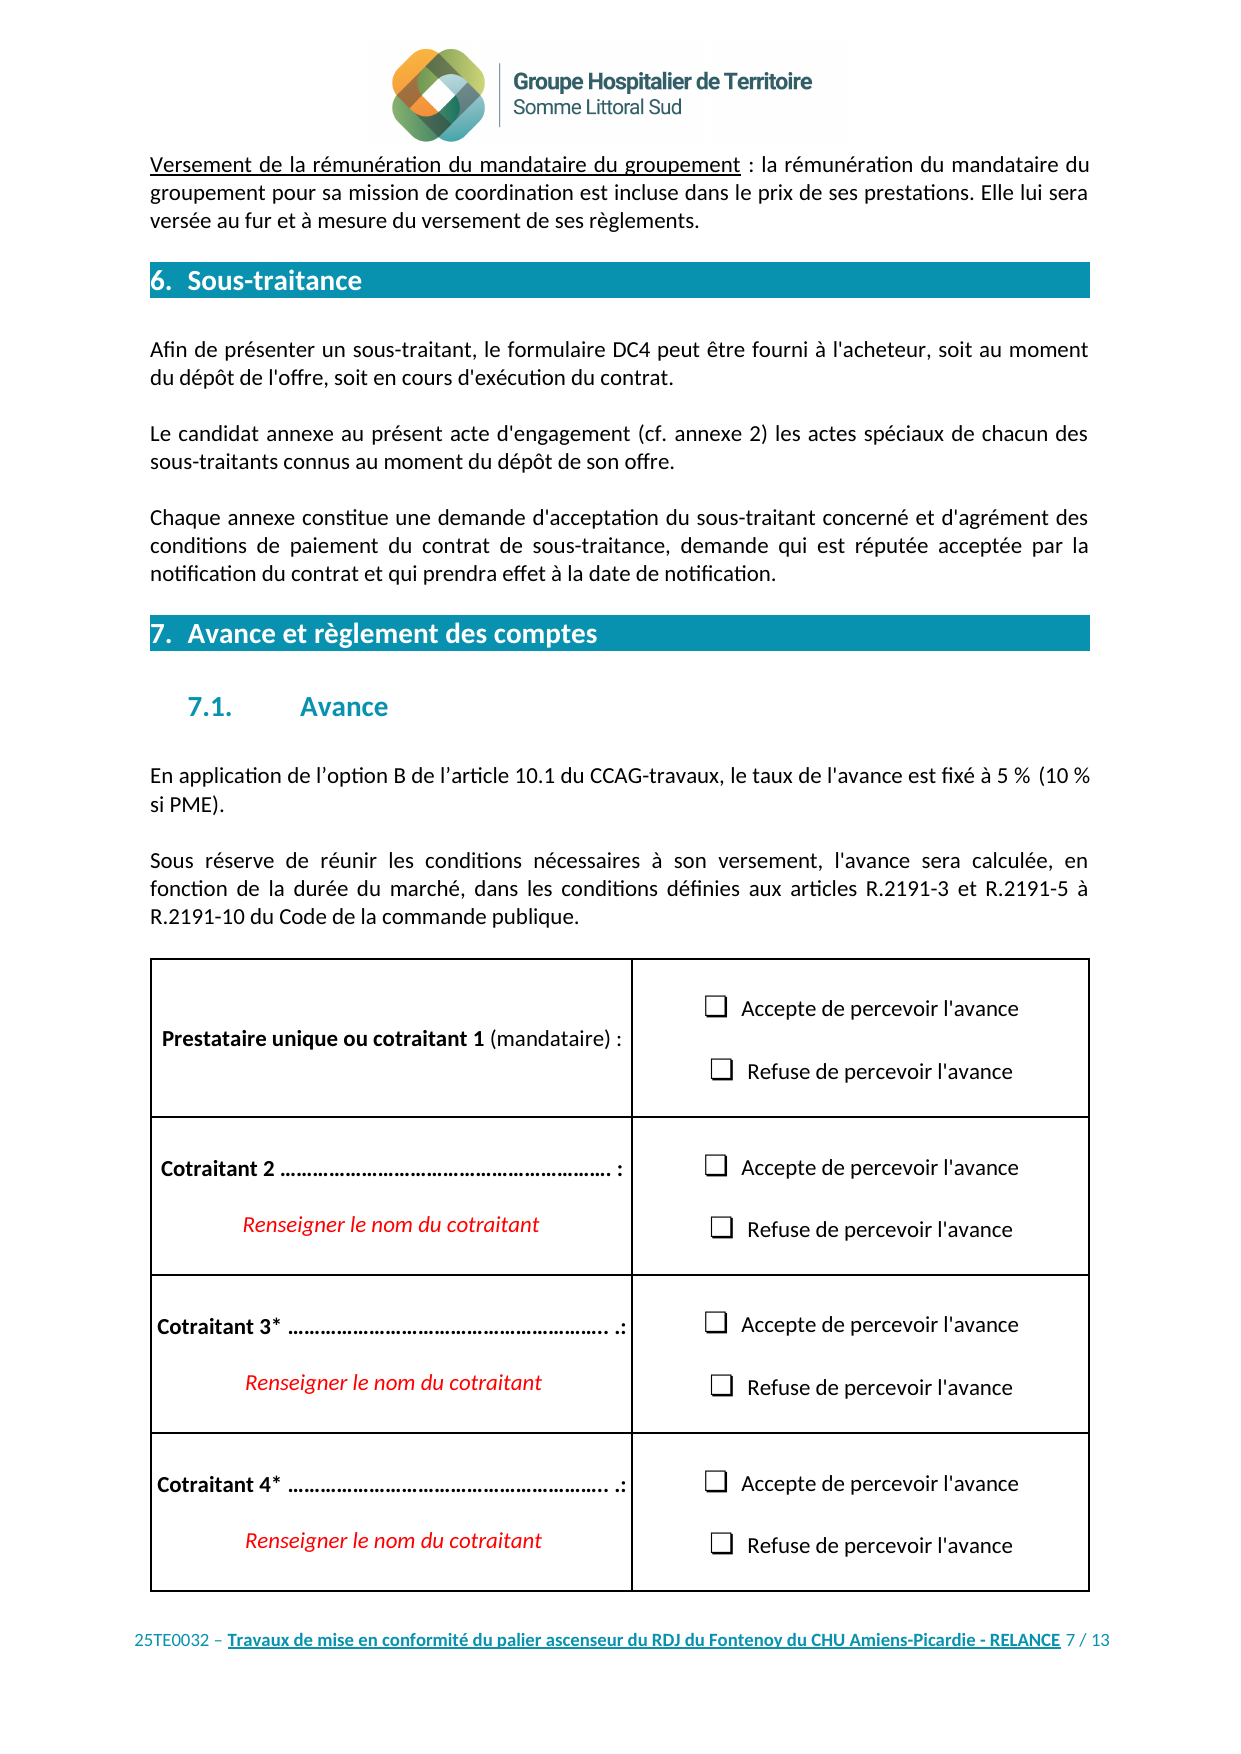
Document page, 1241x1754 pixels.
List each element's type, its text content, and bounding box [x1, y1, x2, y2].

subtitle Avance [187, 688, 1090, 724]
text Chaque annexe constitue une demande d'acceptation du sous-traitant concerné et d'agrément des conditions de paiement du contrat de sous-traitance, demande qui est réputée acceptée par la notification du contrat et qui prendra effet à la date de notification. [150, 503, 1090, 587]
table_cell Cotraitant 4* ………………………………………………….. .: Renseigner le nom du cotraitant [152, 1434, 631, 1590]
picture [364, 40, 855, 150]
text En application de l’option B de l’article 10.1 du CCAG-travaux, le taux de l'avance est fixé à 5 % (10 % si PME). [150, 762, 1090, 818]
table_header ❏ Accepte de percevoir l'avance ❏ Refuse de percevoir l'avance [633, 960, 1088, 1116]
text Sous réserve de réunir les conditions nécessaires à son versement, l'avance sera calculée, en fonction de la durée du marché, dans les conditions définies aux articles R.2191-3 et R.2191-5 à R.2191-10 du Code de la commande publique. [150, 846, 1090, 930]
table_cell ❏ Accepte de percevoir l'avance ❏ Refuse de percevoir l'avance [633, 1434, 1088, 1590]
text Afin de présenter un sous-traitant, le formulaire DC4 peut être fourni à l'acheteur, soit au moment du dépôt de l'offre, soit en cours d'exécution du contrat. [150, 335, 1090, 391]
table_cell ❏ Accepte de percevoir l'avance ❏ Refuse de percevoir l'avance [633, 1118, 1088, 1274]
table_cell ❏ Accepte de percevoir l'avance ❏ Refuse de percevoir l'avance [633, 1276, 1088, 1432]
table_cell Cotraitant 3* ………………………………………………….. .: Renseigner le nom du cotraitant [152, 1276, 631, 1432]
table_header Prestataire unique ou cotraitant 1 (mandataire) : [152, 960, 631, 1116]
text Le candidat annexe au présent acte d'engagement (cf. annexe 2) les actes spéciaux de chacun des sous-traitants connus au moment du dépôt de son offre. [150, 419, 1090, 475]
table_cell Cotraitant 2 ……………………………………………………. : Renseigner le nom du cotraitant [152, 1118, 631, 1274]
subtitle Avance et règlement des comptes [150, 615, 1090, 651]
text Versement de la rémunération du mandataire du groupement : la rémunération du mandataire du groupement pour sa mission de coordination est incluse dans le prix de ses prestations. Elle lui sera versée au fur et à mesure du versement de ses règlements. [150, 150, 1090, 234]
subtitle Sous-traitance [150, 262, 1090, 298]
